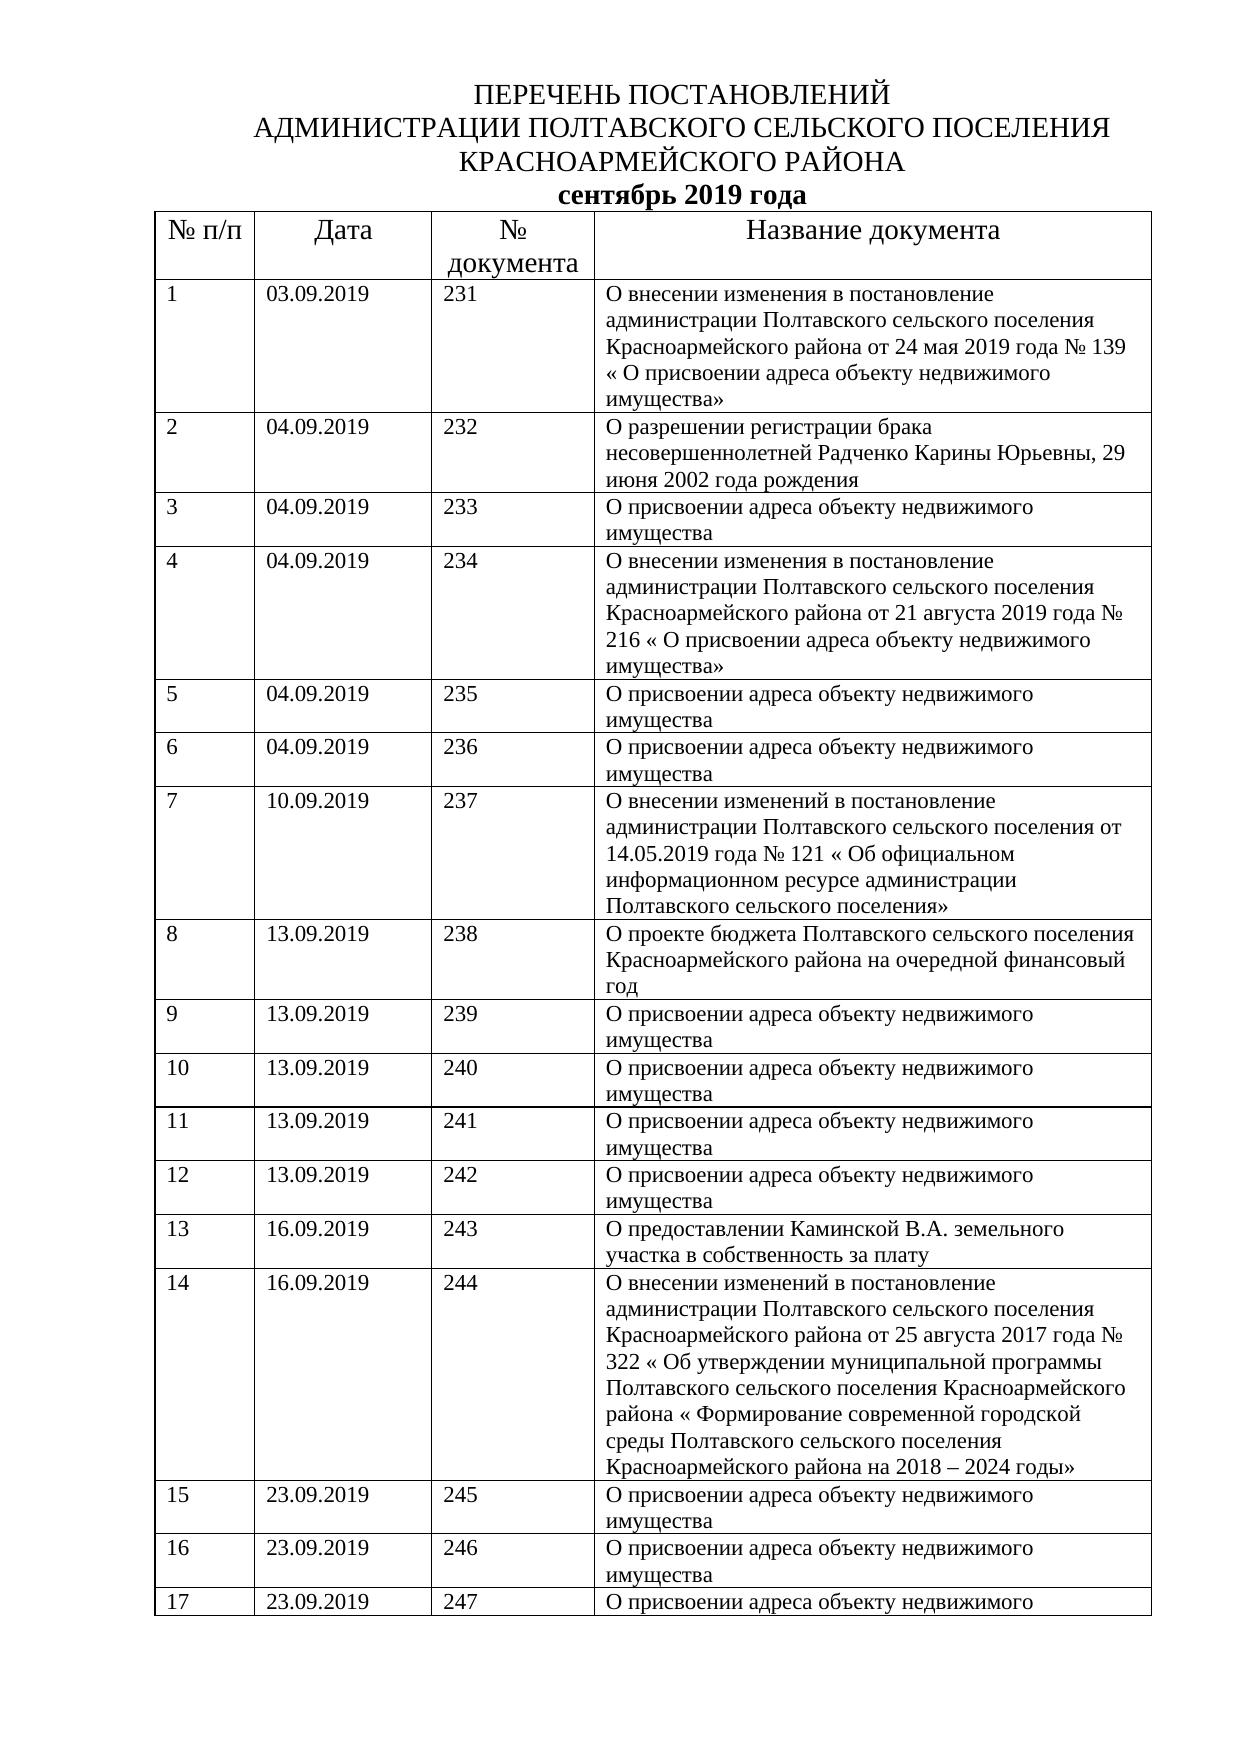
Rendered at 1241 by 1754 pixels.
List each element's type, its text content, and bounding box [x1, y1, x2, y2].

table_cell 238 [432, 920, 594, 999]
table_cell 13.09.2019 [255, 1161, 431, 1214]
table_cell 13.09.2019 [255, 1108, 431, 1160]
table_cell 5 [156, 680, 254, 732]
table_cell О присвоении адреса объекту недвижимого имущества [595, 680, 1151, 732]
table_cell О внесении изменения в постановление администрации Полтавского сельского поселения Красноармейского района от 21 августа 2019 года № 216 « О присвоении адреса объекту недвижимого имущества» [595, 547, 1151, 678]
table_cell 03.09.2019 [255, 280, 431, 412]
table_cell 04.09.2019 [255, 680, 431, 732]
table_cell 242 [432, 1161, 594, 1214]
table_cell 233 [432, 493, 594, 546]
table_cell 7 [156, 787, 254, 919]
table_cell 11 [156, 1108, 254, 1160]
table_cell 13.09.2019 [255, 1000, 431, 1053]
table_cell 236 [432, 733, 594, 786]
table_cell 23.09.2019 [255, 1481, 431, 1533]
table_cell 246 [432, 1534, 594, 1587]
table_cell 3 [156, 493, 254, 546]
text АДМИНИСТРАЦИИ ПОЛТАВСКОГО СЕЛЬСКОГО ПОСЕЛЕНИЯ [177, 110, 1187, 144]
table_cell 04.09.2019 [255, 733, 431, 786]
table_cell 239 [432, 1000, 594, 1053]
table_cell 237 [432, 787, 594, 919]
table_cell 17 [156, 1588, 254, 1614]
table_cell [595, 1481, 1151, 1533]
table_cell 244 [432, 1269, 594, 1479]
table_cell 13 [156, 1215, 254, 1268]
table_cell 4 [156, 547, 254, 678]
table_cell 247 [432, 1588, 594, 1614]
table_cell 23.09.2019 [255, 1588, 431, 1614]
table_cell О присвоении адреса объекту недвижимого имущества [595, 1161, 1151, 1214]
table_header Название документа [595, 212, 1151, 279]
table_header Дата [255, 212, 431, 279]
table_cell О присвоении адреса объекту недвижимого имущества [595, 1000, 1151, 1053]
table_cell 16.09.2019 [255, 1215, 431, 1268]
table_cell О внесении изменений в постановление администрации Полтавского сельского поселения Красноармейского района от 25 августа 2017 года № 322 « Об утверждении муниципальной программы Полтавского сельского поселения Красноармейского района « Формирование современной городской среды Полтавского сельского поселения Красноармейского района на 2018 – 2024 годы» [595, 1269, 1151, 1479]
table_cell 13.09.2019 [255, 1054, 431, 1106]
text КРАСНОАРМЕЙСКОГО РАЙОНА [177, 144, 1187, 177]
table_cell 16.09.2019 [255, 1269, 431, 1479]
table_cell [595, 1588, 1151, 1614]
table_cell О присвоении адреса объекту недвижимого имущества [595, 1108, 1151, 1160]
table_cell 240 [432, 1054, 594, 1106]
text сентябрь 2019 года [177, 177, 1187, 211]
text ПЕРЕЧЕНЬ ПОСТАНОВЛЕНИЙ [177, 77, 1187, 110]
table_cell 14 [156, 1269, 254, 1479]
table_cell 15 [156, 1481, 254, 1533]
table_cell 245 [432, 1481, 594, 1533]
table_header № документа [432, 212, 594, 279]
table_header № п/п [156, 212, 254, 279]
table_cell О разрешении регистрации брака несовершеннолетней Радченко Карины Юрьевны, 29 июня 2002 года рождения [595, 413, 1151, 492]
table_cell О присвоении адреса объекту недвижимого имущества [595, 1054, 1151, 1106]
table_cell 241 [432, 1108, 594, 1160]
table_cell 234 [432, 547, 594, 678]
table_cell 16 [156, 1534, 254, 1587]
table_cell 04.09.2019 [255, 413, 431, 492]
table_cell 13.09.2019 [255, 920, 431, 999]
table_cell 6 [156, 733, 254, 786]
table_cell 235 [432, 680, 594, 732]
table_cell 2 [156, 413, 254, 492]
table_cell 1 [156, 280, 254, 412]
table_cell 12 [156, 1161, 254, 1214]
table_cell 9 [156, 1000, 254, 1053]
table_cell О присвоении адреса объекту недвижимого имущества [595, 733, 1151, 786]
table_cell О присвоении адреса объекту недвижимого имущества [595, 493, 1151, 546]
table_cell 231 [432, 280, 594, 412]
table_cell О предоставлении Каминской В.А. земельного участка в собственность за плату [595, 1215, 1151, 1268]
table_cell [595, 1534, 1151, 1587]
table_cell О проекте бюджета Полтавского сельского поселения Красноармейского района на очередной финансовый год [595, 920, 1151, 999]
table_cell 232 [432, 413, 594, 492]
table_cell 04.09.2019 [255, 547, 431, 678]
table_cell О внесении изменения в постановление администрации Полтавского сельского поселения Красноармейского района от 24 мая 2019 года № 139 « О присвоении адреса объекту недвижимого имущества» [595, 280, 1151, 412]
table_cell 10.09.2019 [255, 787, 431, 919]
table_cell 23.09.2019 [255, 1534, 431, 1587]
table_cell 243 [432, 1215, 594, 1268]
table_cell 8 [156, 920, 254, 999]
table_cell О внесении изменений в постановление администрации Полтавского сельского поселения от 14.05.2019 года № 121 « Об официальном информационном ресурсе администрации Полтавского сельского поселения» [595, 787, 1151, 919]
table_cell 04.09.2019 [255, 493, 431, 546]
table_cell 10 [156, 1054, 254, 1106]
